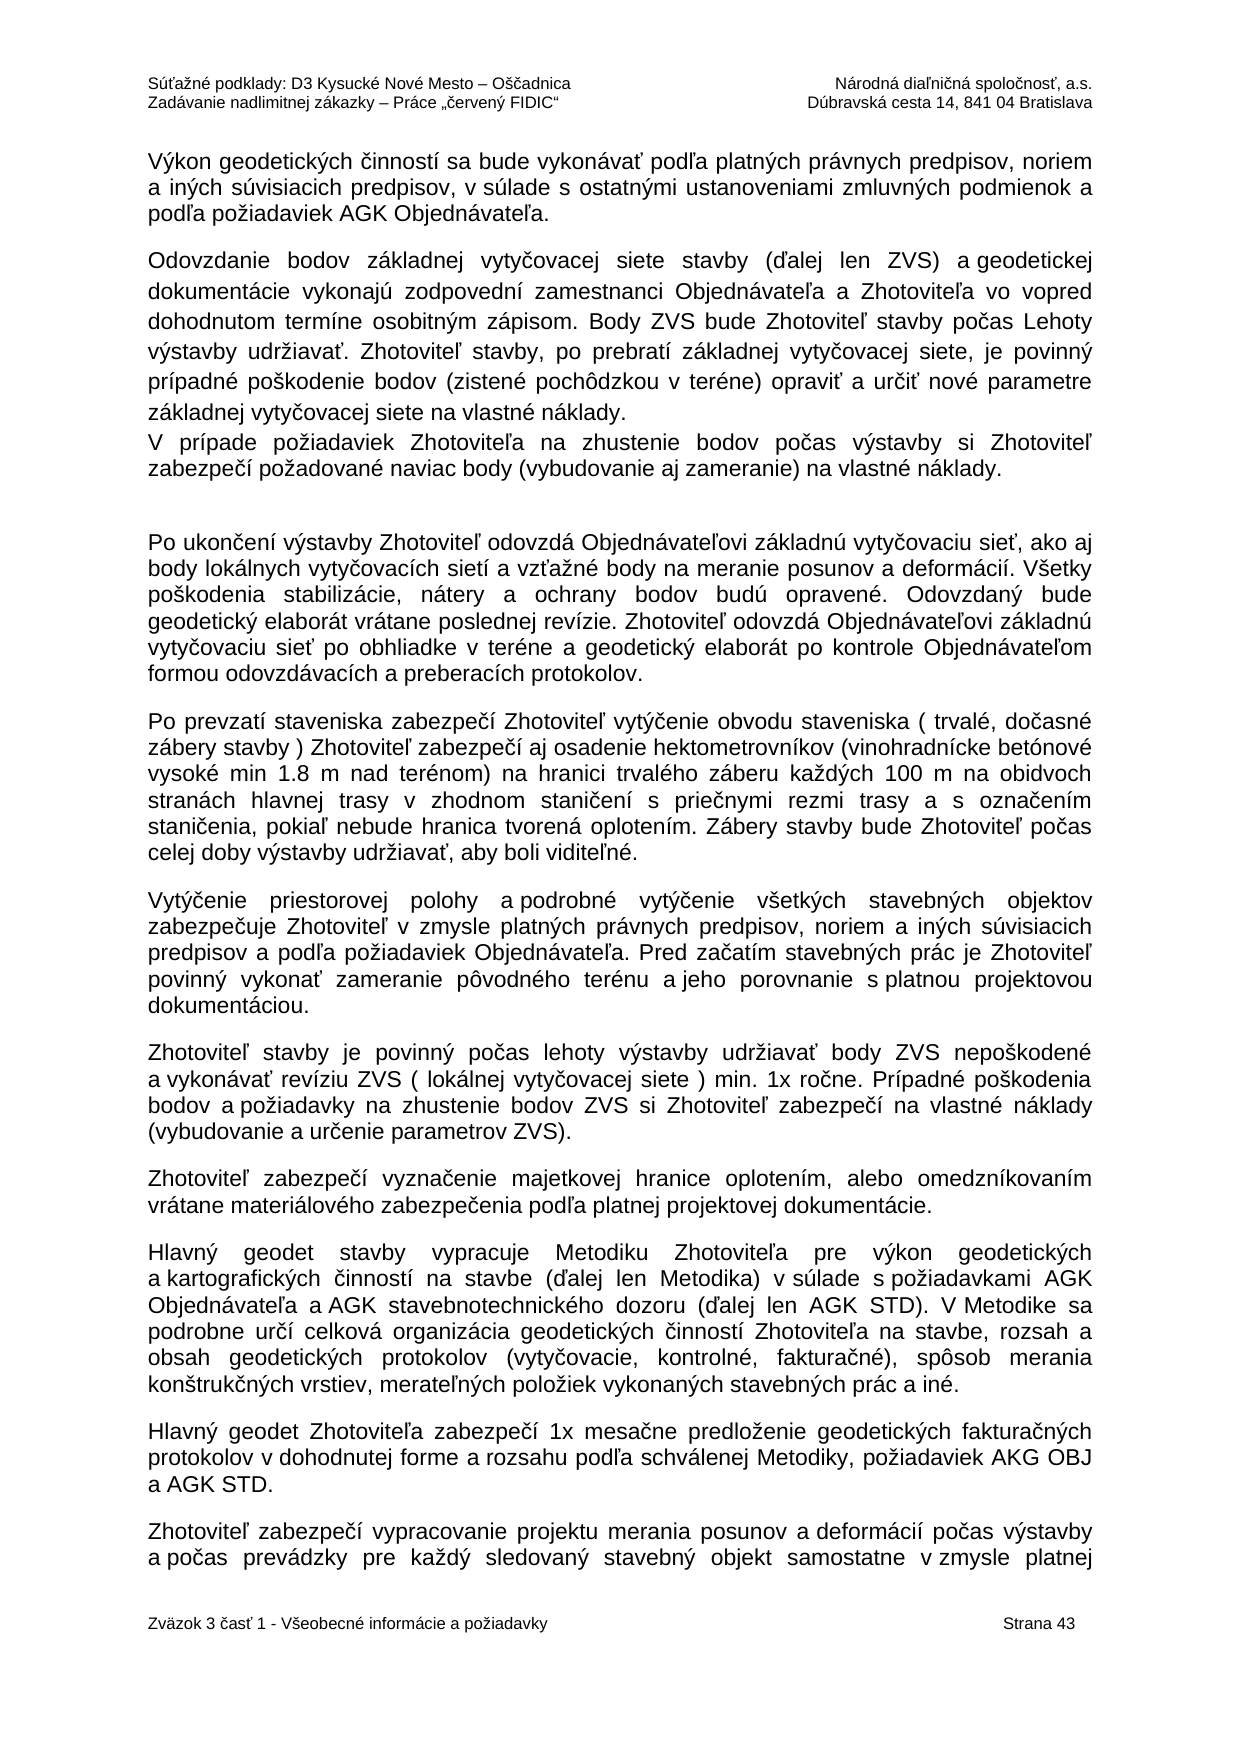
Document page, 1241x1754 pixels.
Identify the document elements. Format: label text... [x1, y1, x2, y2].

text Hlavný geodet Zhotoviteľa zabezpečí 1x mesačne predloženie geodetických fakturačných protokolov v dohodnutej forme a rozsahu podľa schválenej Metodiky, požiadaviek AKG OBJ a AGK STD. [148, 1418, 1093, 1497]
text Výkon geodetických činností sa bude vykonávať podľa platných právnych predpisov, noriem a iných súvisiacich predpisov, v súlade s ostatnými ustanoveniami zmluvných podmienok a podľa požiadaviek AGK Objednávateľa. [148, 148, 1093, 227]
text Vytýčenie priestorovej polohy a podrobné vytýčenie všetkých stavebných objektov zabezpečuje Zhotoviteľ v zmysle platných právnych predpisov, noriem a iných súvisiacich predpisov a podľa požiadaviek Objednávateľa. Pred začatím stavebných prác je Zhotoviteľ povinný vykonať zameranie pôvodného terénu a jeho porovnanie s platnou projektovou dokumentáciou. [148, 887, 1093, 1018]
text Odovzdanie bodov základnej vytyčovacej siete stavby (ďalej len ZVS) a geodetickej dokumentácie vykonajú zodpovední zamestnanci Objednávateľa a Zhotoviteľa vo vopred dohodnutom termíne osobitným zápisom. Body ZVS bude Zhotoviteľ stavby počas Lehoty výstavby udržiavať. Zhotoviteľ stavby, po prebratí základnej vytyčovacej siete, je povinný prípadné poškodenie bodov (zistené pochôdzkou v teréne) opraviť a určiť nové parametre základnej vytyčovacej siete na vlastné náklady. [148, 247, 1093, 425]
text Po prevzatí staveniska zabezpečí Zhotoviteľ vytýčenie obvodu staveniska ( trvalé, dočasné zábery stavby ) Zhotoviteľ zabezpečí aj osadenie hektometrovníkov (vinohradnícke betónové vysoké min 1.8 m nad terénom) na hranici trvalého záberu každých 100 m na obidvoch stranách hlavnej trasy v zhodnom staničení s priečnymi rezmi trasy a s označením staničenia, pokiaľ nebude hranica tvorená oplotením. Zábery stavby bude Zhotoviteľ počas celej doby výstavby udržiavať, aby boli viditeľné. [148, 708, 1093, 866]
text Hlavný geodet stavby vypracuje Metodiku Zhotoviteľa pre výkon geodetických a kartografických činností na stavbe (ďalej len Metodika) v súlade s požiadavkami AGK Objednávateľa a AGK stavebnotechnického dozoru (ďalej len AGK STD). V Metodike sa podrobne určí celková organizácia geodetických činností Zhotoviteľa na stavbe, rozsah a obsah geodetických protokolov (vytyčovacie, kontrolné, fakturačné), spôsob merania konštrukčných vrstiev, merateľných položiek vykonaných stavebných prác a iné. [148, 1239, 1093, 1397]
text Zhotoviteľ zabezpečí vyznačenie majetkovej hranice oplotením, alebo omedzníkovaním vrátane materiálového zabezpečenia podľa platnej projektovej dokumentácie. [148, 1165, 1093, 1218]
text Po ukončení výstavby Zhotoviteľ odovzdá Objednávateľovi základnú vytyčovaciu sieť, ako aj body lokálnych vytyčovacích sietí a vzťažné body na meranie posunov a deformácií. Všetky poškodenia stabilizácie, nátery a ochrany bodov budú opravené. Odovzdaný bude geodetický elaborát vrátane poslednej revízie. Zhotoviteľ odovzdá Objednávateľovi základnú vytyčovaciu sieť po obhliadke v teréne a geodetický elaborát po kontrole Objednávateľom formou odovzdávacích a preberacích protokolov. [148, 529, 1093, 687]
text V prípade požiadaviek Zhotoviteľa na zhustenie bodov počas výstavby si Zhotoviteľ zabezpečí požadované naviac body (vybudovanie aj zameranie) na vlastné náklady. [148, 429, 1093, 481]
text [148, 1518, 1093, 1571]
text Zhotoviteľ stavby je povinný počas lehoty výstavby udržiavať body ZVS nepoškodené a vykonávať revíziu ZVS ( lokálnej vytyčovacej siete ) min. 1x ročne. Prípadné poškodenia bodov a požiadavky na zhustenie bodov ZVS si Zhotoviteľ zabezpečí na vlastné náklady (vybudovanie a určenie parametrov ZVS). [148, 1039, 1093, 1144]
